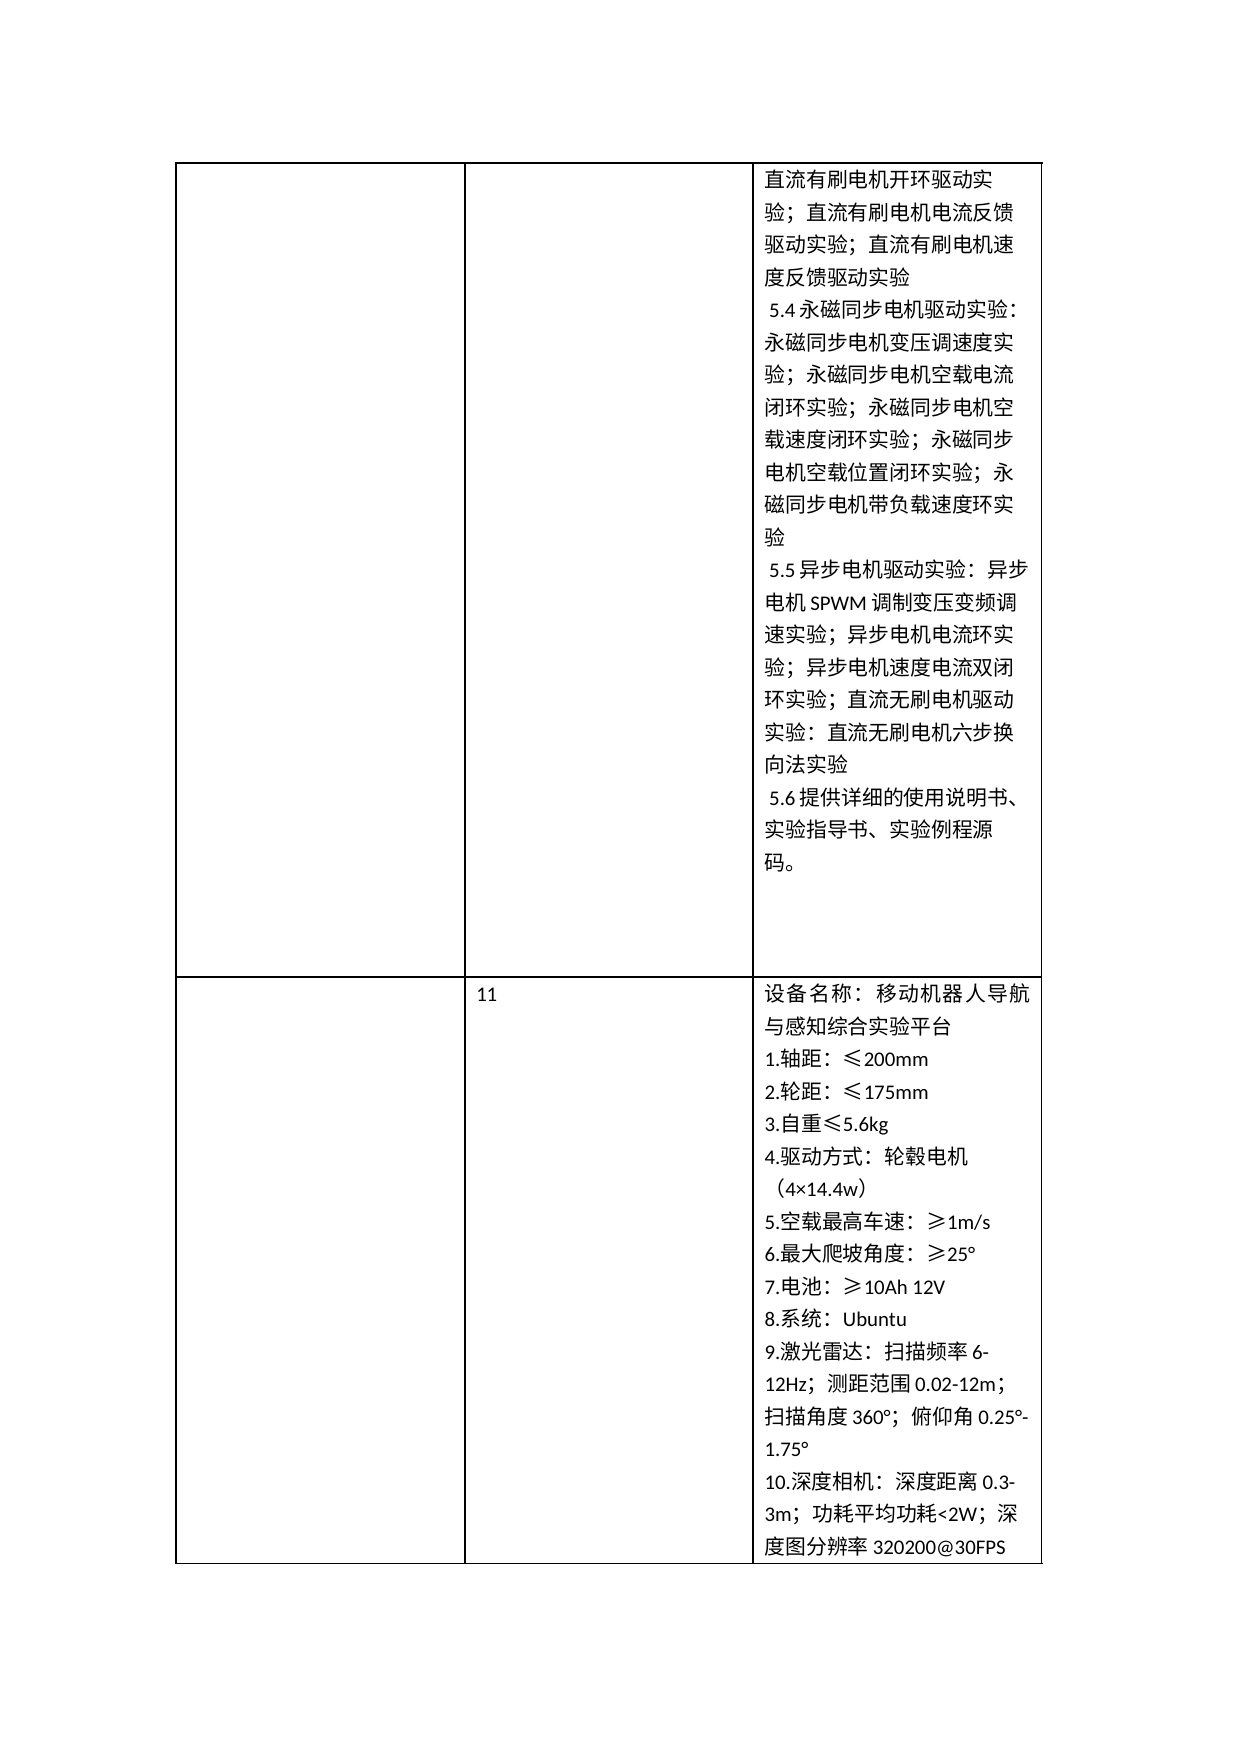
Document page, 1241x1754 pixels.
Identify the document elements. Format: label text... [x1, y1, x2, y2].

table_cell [754, 164, 1041, 976]
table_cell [754, 978, 1041, 1563]
table_cell 10 [466, 164, 752, 976]
table_cell 11 [466, 978, 752, 1563]
table_cell [177, 164, 464, 976]
table_cell [177, 978, 464, 1563]
